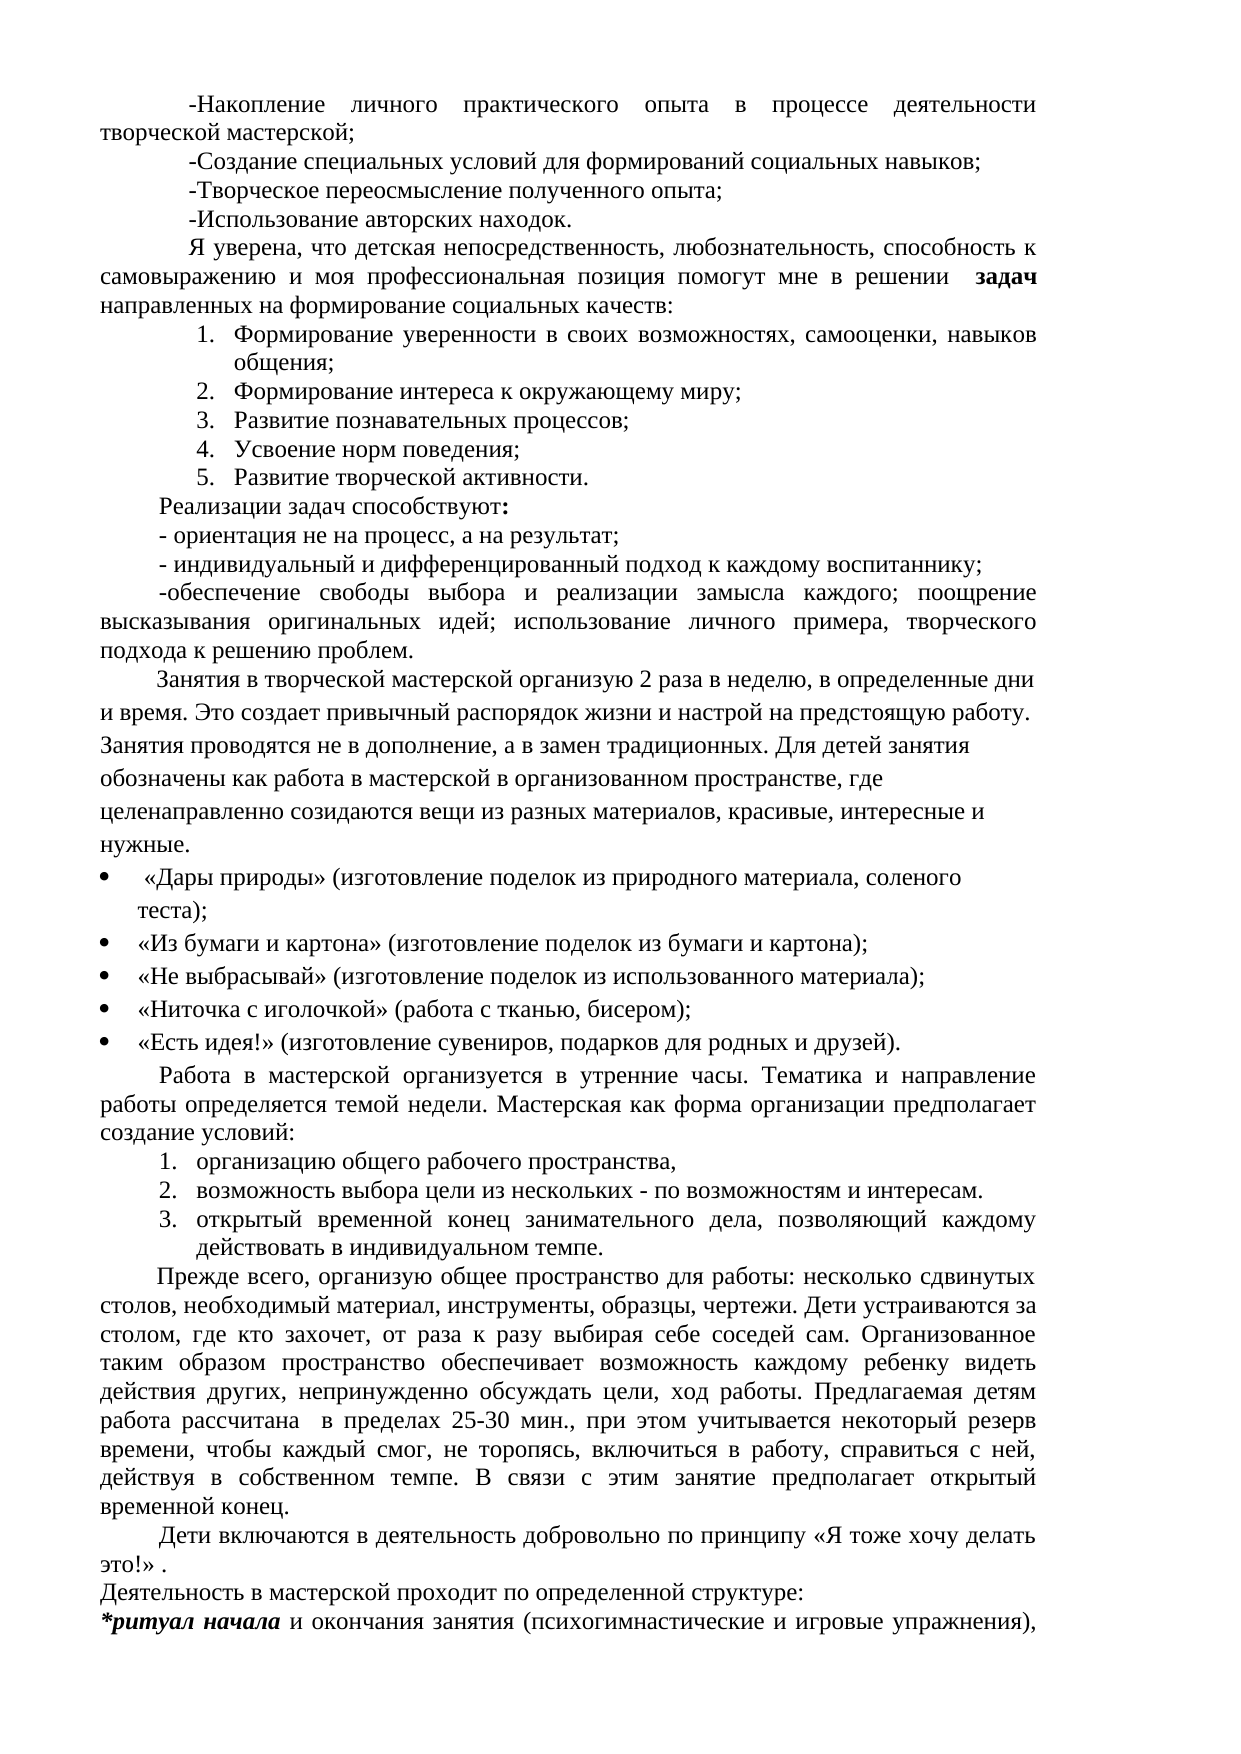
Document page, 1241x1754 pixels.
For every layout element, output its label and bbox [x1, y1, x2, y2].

table_header [89, 89, 1048, 1635]
